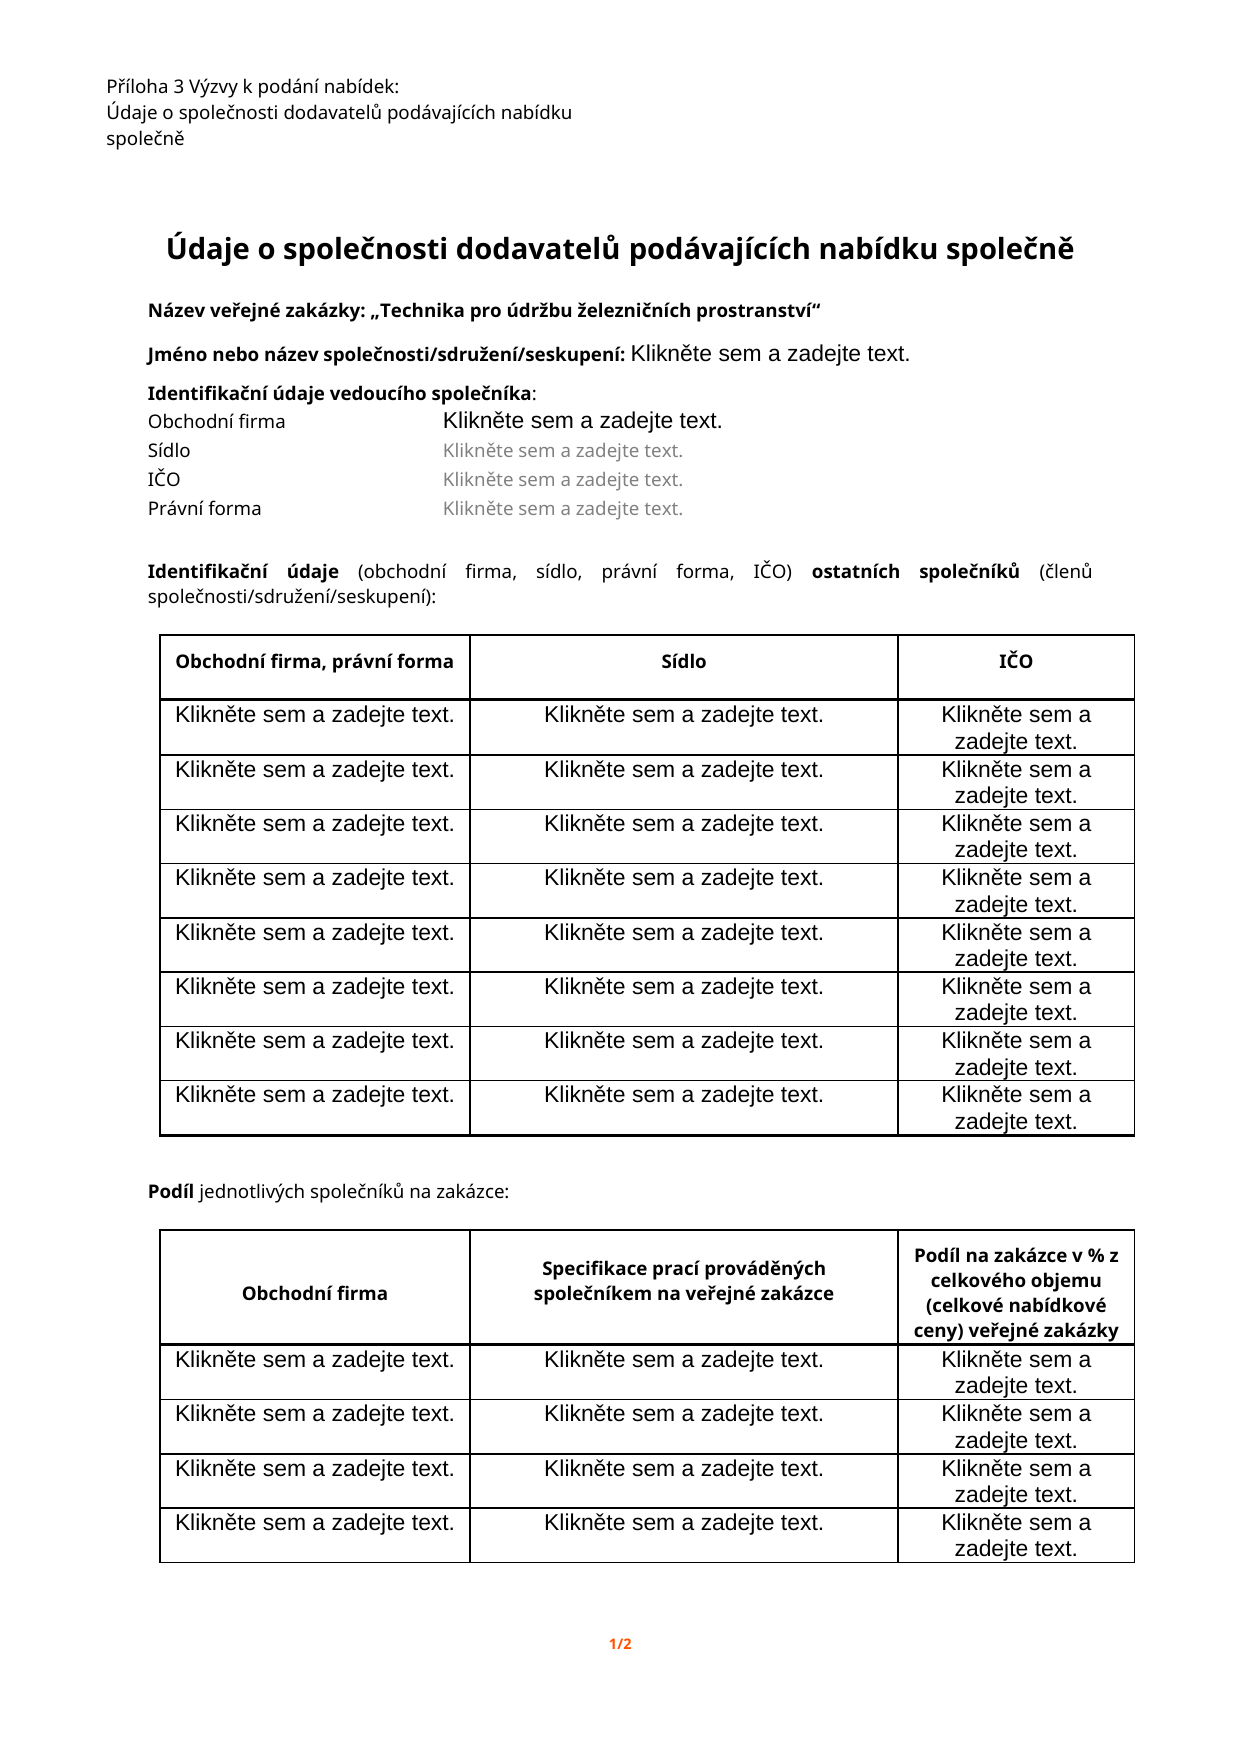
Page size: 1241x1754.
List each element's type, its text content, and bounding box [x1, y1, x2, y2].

text Sídlo [148, 434, 1093, 463]
text Právní forma [148, 492, 1093, 521]
text Jméno nebo název společnosti/sdružení/seskupení: [148, 336, 1093, 367]
table_header IČO [899, 636, 1134, 698]
text IČO [148, 463, 1093, 492]
text Identifikační údaje (obchodní firma, sídlo, právní forma, IČO) ostatních společníků (členů společnosti/sdružení/seskupení): [148, 559, 1093, 609]
title Údaje o společnosti dodavatelů podávajících nabídku společně [148, 228, 1093, 268]
text Obchodní firma [148, 405, 1093, 434]
text Název veřejné zakázky: „Technika pro údržbu železničních prostranství“ [148, 293, 1093, 324]
table_header Podíl na zakázce v % z celkového objemu (celkové nabídkové ceny) veřejné zakázky [899, 1231, 1134, 1343]
table_header Obchodní firma [161, 1231, 469, 1343]
text Podíl jednotlivých společníků na zakázce: [148, 1179, 1093, 1229]
table_header Sídlo [471, 636, 897, 698]
table_header Obchodní firma, právní forma [161, 636, 469, 698]
table_header Specifikace prací prováděných společníkem na veřejné zakázce [471, 1231, 897, 1343]
text Identifikační údaje vedoucího společníka: [148, 380, 1093, 405]
